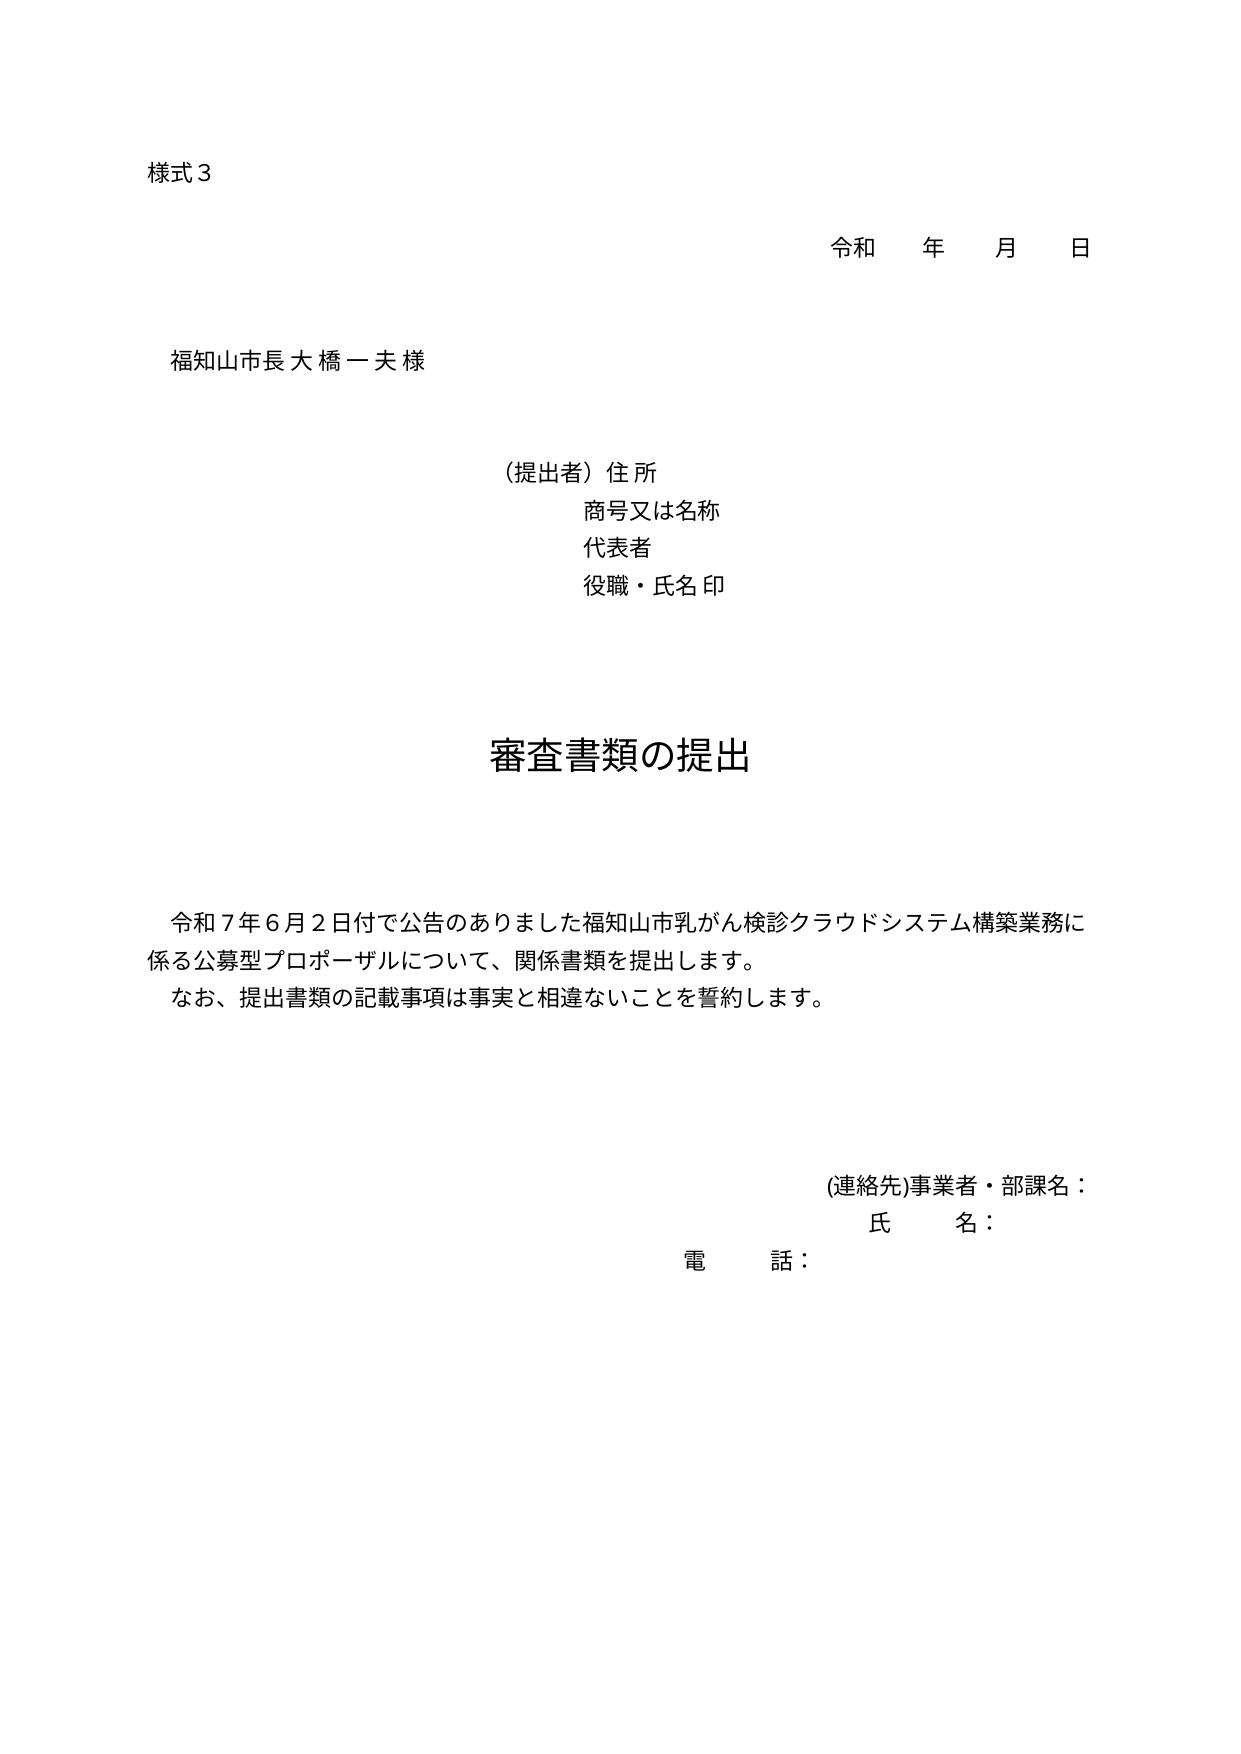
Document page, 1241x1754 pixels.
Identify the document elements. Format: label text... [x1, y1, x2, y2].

text 令和 年 月 日 [148, 228, 1092, 266]
text 氏 名： [148, 1203, 1092, 1241]
text （提出者）住 所 [148, 453, 1092, 491]
text 審査書類の提出 [148, 716, 1092, 791]
text 福知山市長 大 橋 一 夫 様 [148, 341, 1092, 378]
text 電 話： [148, 1241, 1092, 1278]
text 役職・氏名 印 [148, 566, 1092, 603]
text 商号又は名称 [148, 491, 1092, 528]
text なお、提出書類の記載事項は事実と相違ないことを誓約します。 [148, 978, 1092, 1016]
text 代表者 [148, 528, 1092, 566]
text (連絡先)事業者・部課名： [148, 1166, 1092, 1203]
text 令和7年６月２日付で公告のありました福知山市乳がん検診クラウドシステム構築業務に係る公募型プロポーザルについて、関係書類を提出します。 [148, 903, 1092, 978]
text 様式３ [148, 153, 1092, 191]
